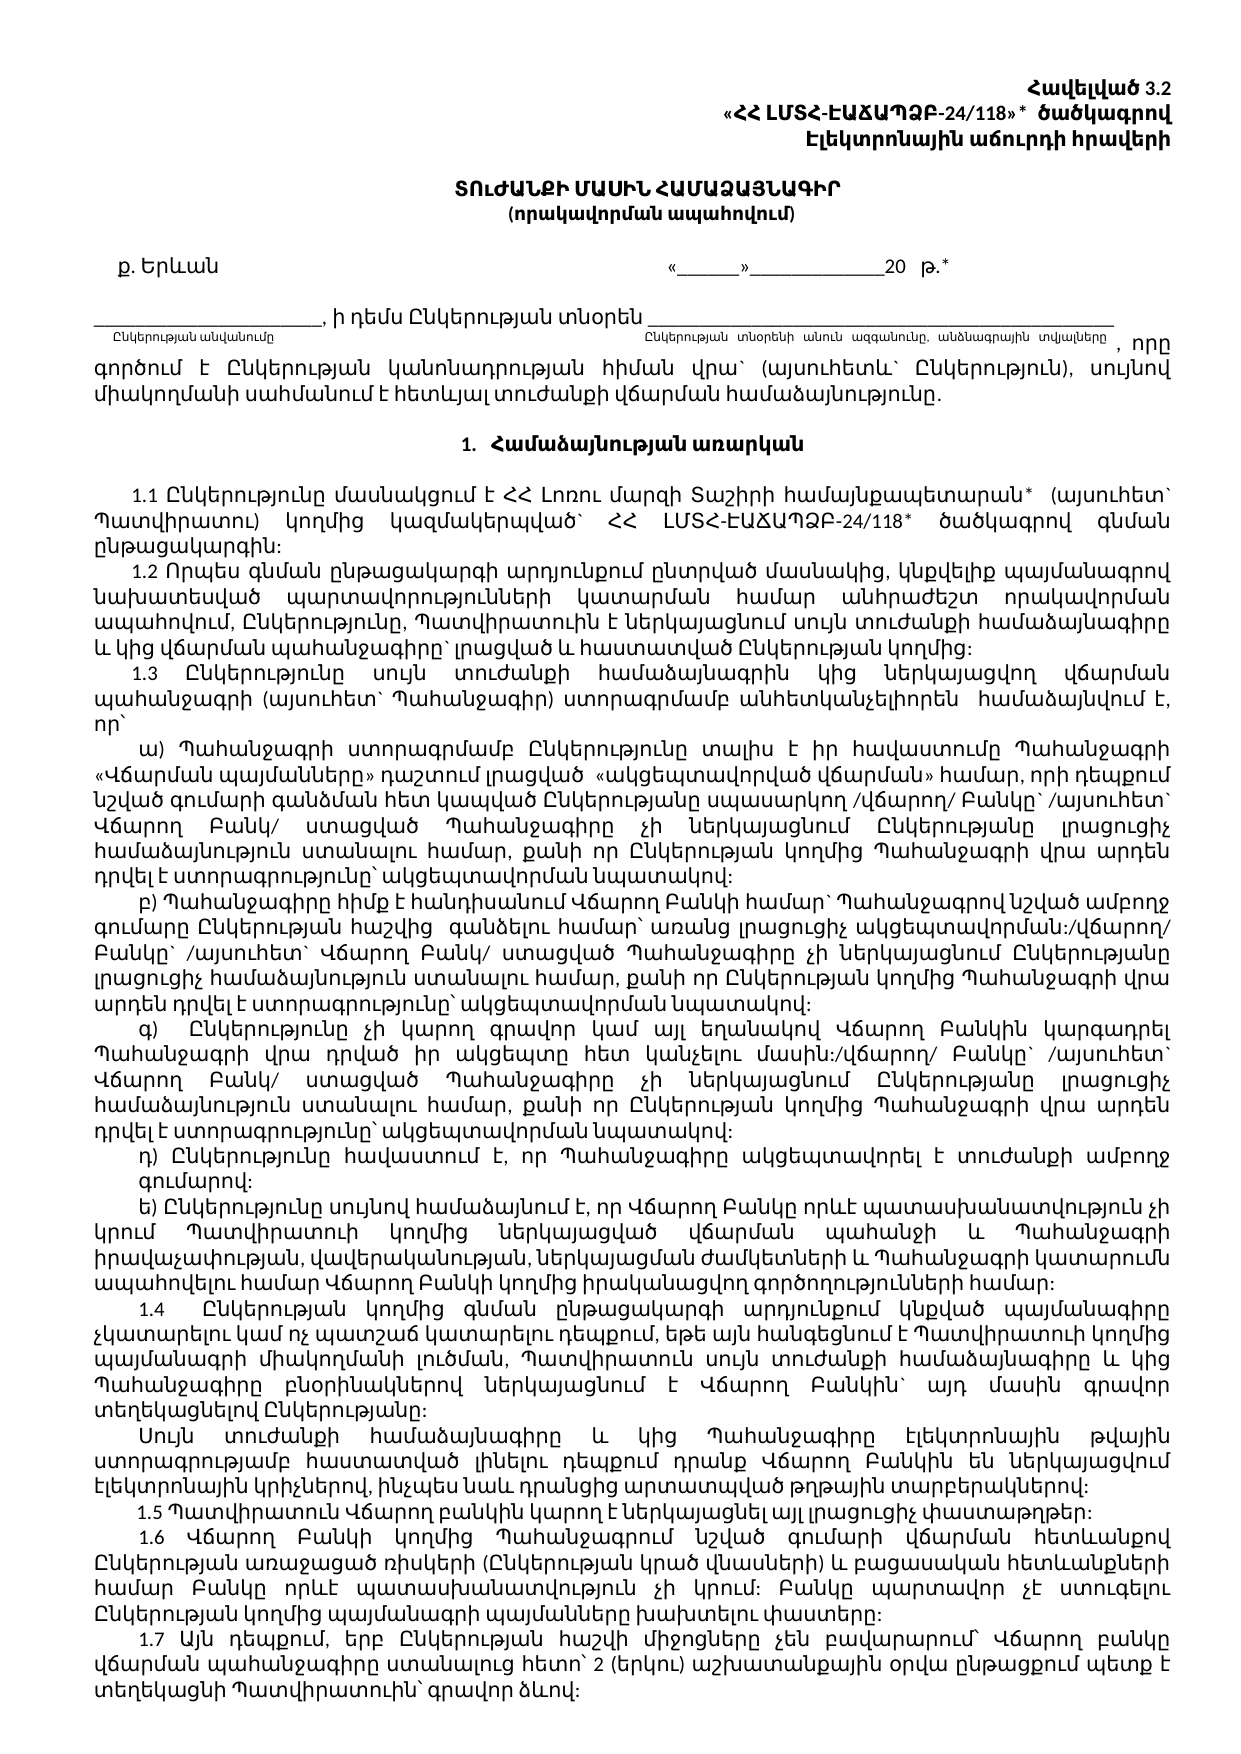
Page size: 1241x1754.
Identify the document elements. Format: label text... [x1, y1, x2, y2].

text 1.2 Որպես գնման ընթացակարգի արդյունքում ընտրված մասնակից, կնքվելիք պայմանագրով նախատեսված պարտավորությունների կատարման համար անհրաժեշտ որակավորման ապահովում, Ընկերությունը, Պատվիրատուին է ներկայացնում սույն տուժանքի համաձայնագիրը և կից վճարման պահանջագիրը` լրացված և հաստատված Ընկերության կողմից: [94, 559, 1171, 660]
text Ընկերության անվանումը Ընկերության տնօրենի անուն ազգանունը, անձնագրային տվյալները , որը գործում է Ընկերության կանոնադրության հիման վրա` (այսուհետև` Ընկերություն), սույնով միակողմանի սահմանում է հետևյալ տուժանքի վճարման համաձայնությունը. [94, 330, 1171, 406]
text (որակավորման ապահովում) [94, 202, 1171, 225]
text Սույն տուժանքի համաձայնագիրը և կից Պահանջագիրը էլեկտրոնային թվային ստորագրությամբ հաստատված լինելու դեպքում դրանք Վճարող Բանկին են ներկայացվում էլեկտրոնային կրիչներով, ինչպես նաև դրանցից արտատպված թղթային տարբերակներով: [94, 1423, 1171, 1499]
text 1.4 Ընկերության կողմից գնման ընթացակարգի արդյունքում կնքված պայմանագիրը չկատարելու կամ ոչ պատշաճ կատարելու դեպքում, եթե այն հանգեցնում է Պատվիրատուի կողմից պայմանագրի միակողմանի լուծման, Պատվիրատուն սույն տուժանքի համաձայնագիրը և կից Պահանջագիրը բնօրինակներով ներկայացնում է Վճարող Բանկին` այդ մասին գրավոր տեղեկացնելով Ընկերությանը: [94, 1296, 1171, 1423]
text Հավելված 3.2 [94, 75, 1171, 100]
text ա) Պահանջագրի ստորագրմամբ Ընկերությունը տալիս է իր հավաստումը Պահանջագրի «Վճարման պայմանները» դաշտում լրացված «ակցեպտավորված վճարման» համար, որի դեպքում նշված գումարի գանձման հետ կապված Ընկերությանը սպասարկող /վճարող/ Բանկը` /այսուհետ` Վճարող Բանկ/ ստացված Պահանջագիրը չի ներկայացնում Ընկերությանը լրացուցիչ համաձայնություն ստանալու համար, քանի որ Ընկերության կողմից Պահանջագրի վրա արդեն դրվել է ստորագրությունը՝ ակցեպտավորման նպատակով: [94, 737, 1171, 889]
text 1.1 Ընկերությունը մասնակցում է ՀՀ Լոռու մարզի Տաշիրի համայնքապետարան* (այսուհետ` Պատվիրատու) կողմից կազմակերպված` ՀՀ ԼՄՏՀ-ԷԱՃԱՊՁԲ-24/118* ծածկագրով գնման ընթացակարգին: [94, 482, 1171, 559]
text 1.5 Պատվիրատուն Վճարող բանկին կարող է ներկայացնել այլ լրացուցիչ փաստաթղթեր: [94, 1499, 1171, 1524]
text ՏՈւԺԱՆՔԻ ՄԱՍԻՆ ՀԱՄԱՁԱՅՆԱԳԻՐ [94, 177, 1171, 202]
text 1.6 Վճարող Բանկի կողմից Պահանջագրում նշված գումարի վճարման հետևանքով Ընկերության առաջացած ռիսկերի (Ընկերության կրած վնասների) և բացասական հետևանքների համար Բանկը որևէ պատասխանատվություն չի կրում: Բանկը պարտավոր չէ ստուգելու Ընկերության կողմից պայմանագրի պայմանները խախտելու փաստերը: [94, 1524, 1171, 1626]
text 1. Համաձայնության առարկան [94, 432, 1171, 457]
text բ) Պահանջագիրը հիմք է հանդիսանում Վճարող Բանկի համար` Պահանջագրով նշված ամբողջ գումարը Ընկերության հաշվից գանձելու համար՝ առանց լրացուցիչ ակցեպտավորման:/վճարող/ Բանկը` /այսուհետ` Վճարող Բանկ/ ստացված Պահանջագիրը չի ներկայացնում Ընկերությանը լրացուցիչ համաձայնություն ստանալու համար, քանի որ Ընկերության կողմից Պահանջագրի վրա արդեն դրվել է ստորագրությունը՝ ակցեպտավորման նպատակով: [94, 889, 1171, 1016]
text ք. Երևան «______»_____________20 թ.* [94, 254, 1171, 279]
text գ) Ընկերությունը չի կարող գրավոր կամ այլ եղանակով Վճարող Բանկին կարգադրել Պահանջագրի վրա դրված իր ակցեպտը հետ կանչելու մասին:/վճարող/ Բանկը` /այսուհետ` Վճարող Բանկ/ ստացված Պահանջագիրը չի ներկայացնում Ընկերությանը լրացուցիչ համաձայնություն ստանալու համար, քանի որ Ընկերության կողմից Պահանջագրի վրա արդեն դրվել է ստորագրությունը՝ ակցեպտավորման նպատակով: [94, 1016, 1171, 1143]
text 1.7 Այն դեպքում, երբ Ընկերության հաշվի միջոցները չեն բավարարում՝ Վճարող բանկը վճարման պահանջագիրը ստանալուց հետո՝ 2 (երկու) աշխատանքային օրվա ընթացքում պետք է տեղեկացնի Պատվիրատուին՝ գրավոր ձևով: [94, 1626, 1171, 1702]
text Էլեկտրոնային աճուրդի հրավերի [94, 126, 1171, 151]
text 1.3 Ընկերությունը սույն տուժանքի համաձայնագրին կից ներկայացվող վճարման պահանջագրի (այսուհետ` Պահանջագիր) ստորագրմամբ անհետկանչելիորեն համաձայնվում է, որ՝ [94, 660, 1171, 737]
text դ) Ընկերությունը հավաստում է, որ Պահանջագիրը ակցեպտավորել է տուժանքի ամբողջ գումարով: [138, 1143, 1171, 1194]
text ______________________, ի դեմս Ընկերության տնօրեն _____________________________________________ [94, 304, 1171, 330]
text «ՀՀ ԼՄՏՀ-ԷԱՃԱՊՁԲ-24/118»* ծածկագրով [94, 100, 1171, 126]
text ե) Ընկերությունը սույնով համաձայնում է, որ Վճարող Բանկը որևէ պատասխանատվություն չի կրում Պատվիրատուի կողմից ներկայացված վճարման պահանջի և Պահանջագրի իրավաչափության, վավերականության, ներկայացման ժամկետների և Պահանջագրի կատարումն ապահովելու համար Վճարող Բանկի կողմից իրականացվող գործողությունների համար: [94, 1194, 1171, 1296]
